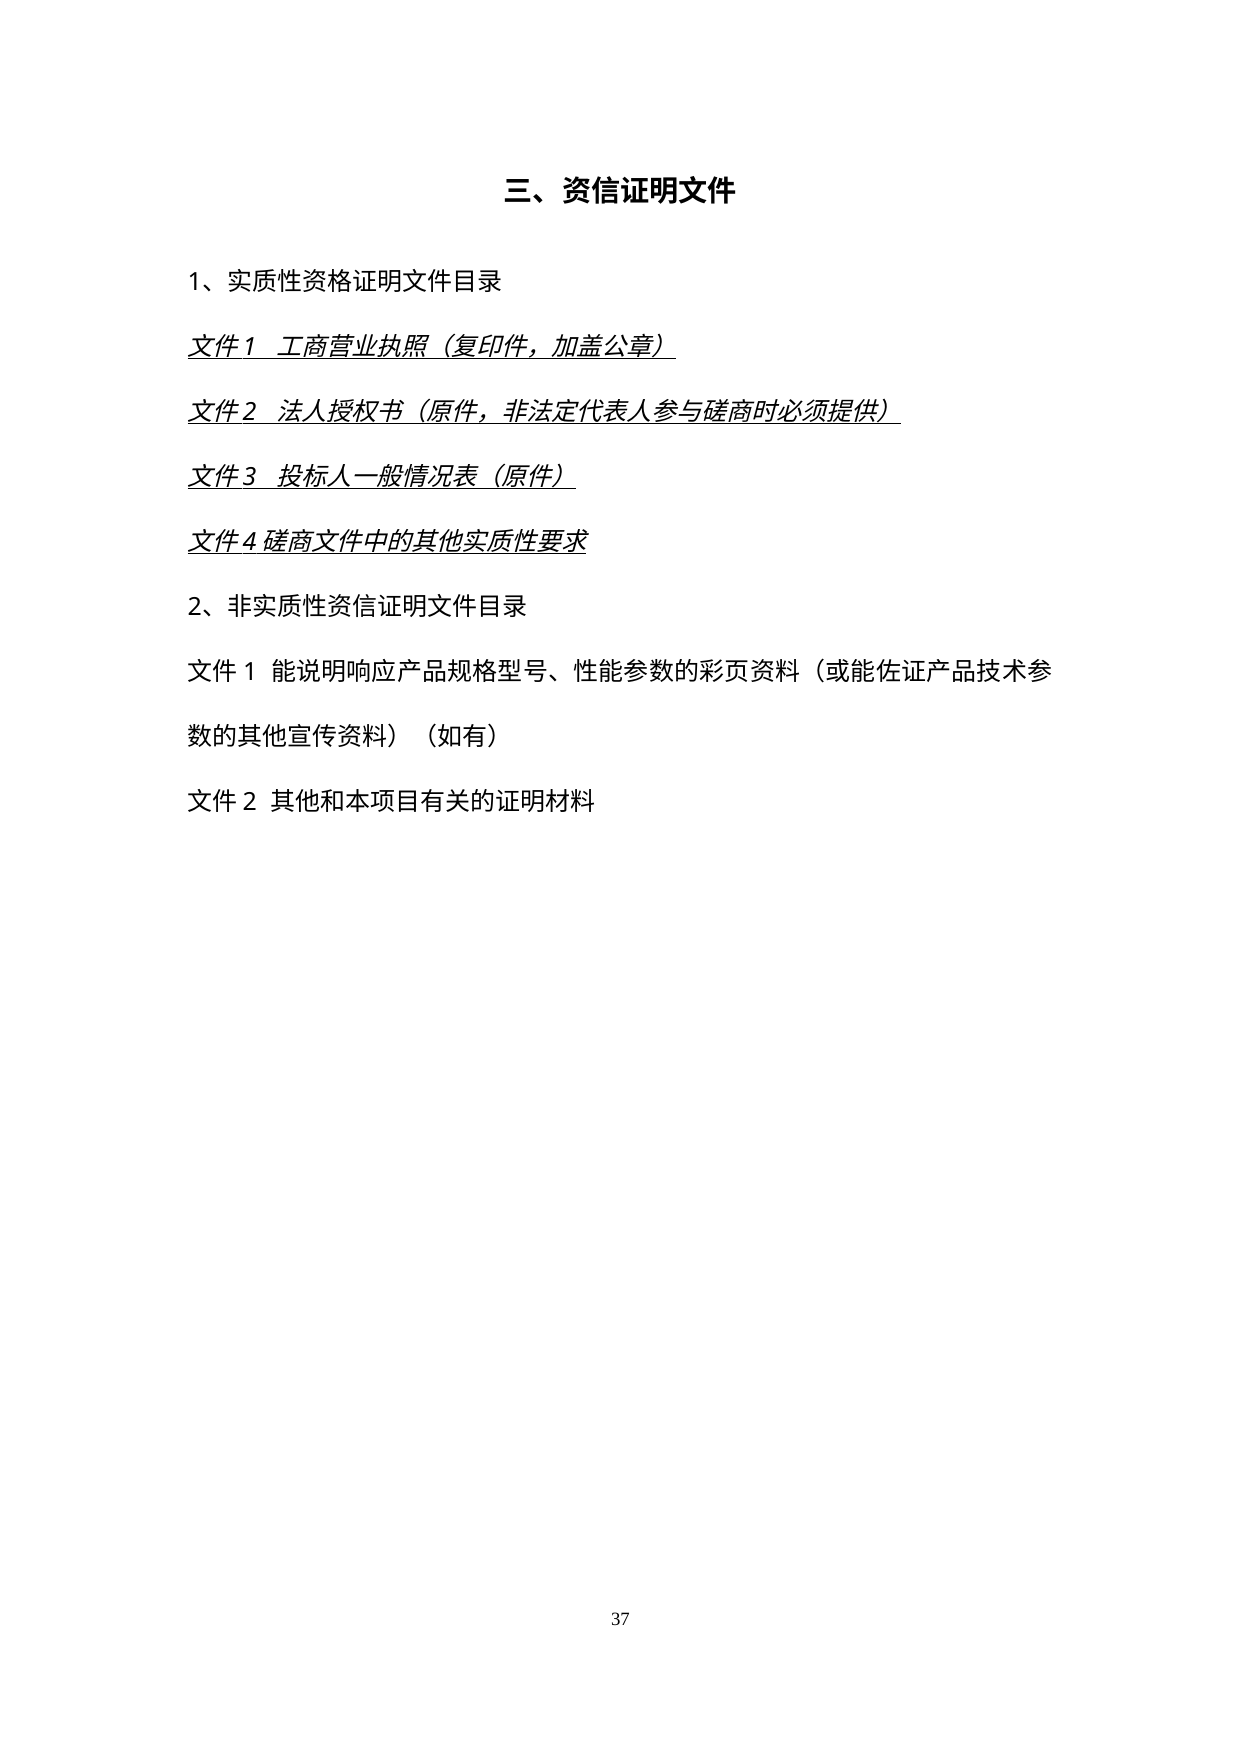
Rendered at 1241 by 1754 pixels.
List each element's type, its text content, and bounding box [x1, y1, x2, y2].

text 文件1 能说明响应产品规格型号、性能参数的彩页资料（或能佐证产品技术参数的其他宣传资料）（如有） [187, 637, 1053, 767]
text 1、实质性资格证明文件目录 [187, 247, 1053, 312]
text 文件2 法人授权书（原件，非法定代表人参与磋商时必须提供） [187, 377, 1053, 442]
text 文件2 其他和本项目有关的证明材料 [187, 767, 1053, 832]
text 三、资信证明文件 [187, 167, 1053, 209]
text 2、非实质性资信证明文件目录 [187, 572, 1053, 637]
text 文件3 投标人一般情况表（原件） [187, 442, 1053, 507]
text 文件1 工商营业执照（复印件，加盖公章） [187, 312, 1053, 377]
text 文件4磋商文件中的其他实质性要求 [187, 507, 1053, 572]
